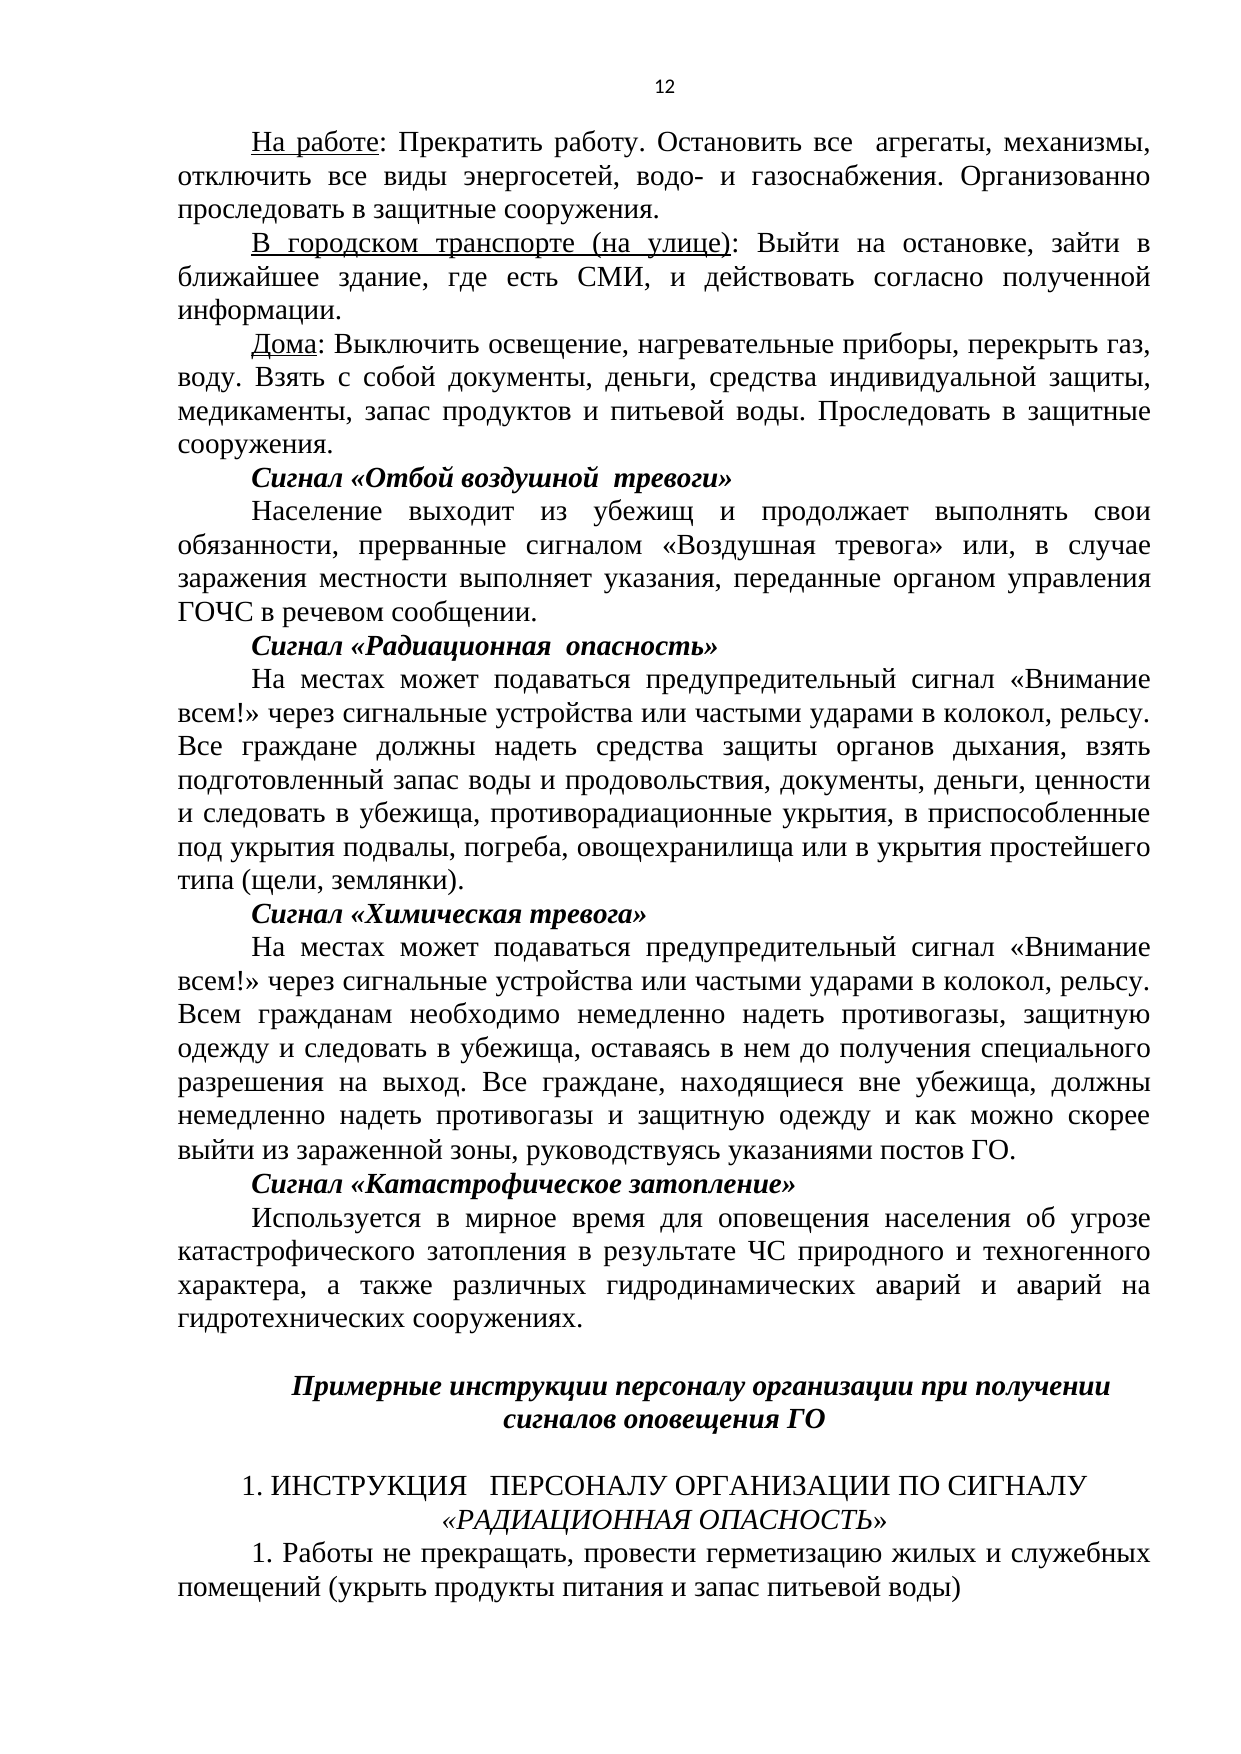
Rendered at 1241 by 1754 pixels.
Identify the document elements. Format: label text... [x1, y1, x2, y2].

text Используется в мирное время для оповещения населения об угрозе катастрофического затопления в результате ЧС природного и техногенного характера, а также различных гидродинамических аварий и аварий на гидротехнических сооружениях. [177, 1200, 1152, 1334]
text Население выходит из убежищ и продолжает выполнять свои обязанности, прерванные сигналом «Воздушная тревога» или, в случае заражения местности выполняет указания, переданные органом управления ГОЧС в речевом сообщении. [177, 493, 1152, 628]
text Сигнал «Отбой воздушной тревоги» [177, 460, 1152, 493]
text На местах может подаваться предупредительный сигнал «Внимание всем!» через сигнальные устройства или частыми ударами в колокол, рельсу. Все граждане должны надеть средства защиты органов дыхания, взять подготовленный запас воды и продовольствия, документы, деньги, ценности и следовать в убежища, противорадиационные укрытия, в приспособленные под укрытия подвалы, погреба, овощехранилища или в укрытия простейшего типа (щели, землянки). [177, 661, 1152, 896]
text 1. ИНСТРУКЦИЯ ПЕРСОНАЛУ ОРГАНИЗАЦИИ ПО СИГНАЛУ «РАДИАЦИОННАЯ ОПАСНОСТЬ» [177, 1468, 1152, 1535]
text В городском транспорте (на улице): Выйти на остановке, зайти в ближайшее здание, где есть СМИ, и действовать согласно полученной информации. [177, 225, 1152, 326]
text 1. Работы не прекращать, провести герметизацию жилых и служебных помещений (укрыть продукты питания и запас питьевой воды) [177, 1535, 1152, 1602]
text Сигнал «Химическая тревога» [177, 896, 1152, 929]
text Дома: Выключить освещение, нагревательные приборы, перекрыть газ, воду. Взять с собой документы, деньги, средства индивидуальной защиты, медикаменты, запас продуктов и питьевой воды. Проследовать в защитные сооружения. [177, 326, 1152, 460]
text Примерные инструкции персоналу организации при получении сигналов оповещения ГО [177, 1368, 1152, 1435]
text На местах может подаваться предупредительный сигнал «Внимание всем!» через сигнальные устройства или частыми ударами в колокол, рельсу. Всем гражданам необходимо немедленно надеть противогазы, защитную одежду и следовать в убежища, оставаясь в нем до получения специального разрешения на выход. Все граждане, находящиеся вне убежища, должны немедленно надеть противогазы и защитную одежду и как можно скорее выйти из зараженной зоны, руководствуясь указаниями постов ГО. [177, 929, 1152, 1166]
text Сигнал «Радиационная опасность» [177, 628, 1152, 661]
text На работе: Прекратить работу. Остановить все агрегаты, механизмы, отключить все виды энергосетей, водо- и газоснабжения. Организованно проследовать в защитные сооружения. [177, 124, 1152, 225]
text Сигнал «Катастрофическое затопление» [251, 1166, 1152, 1200]
